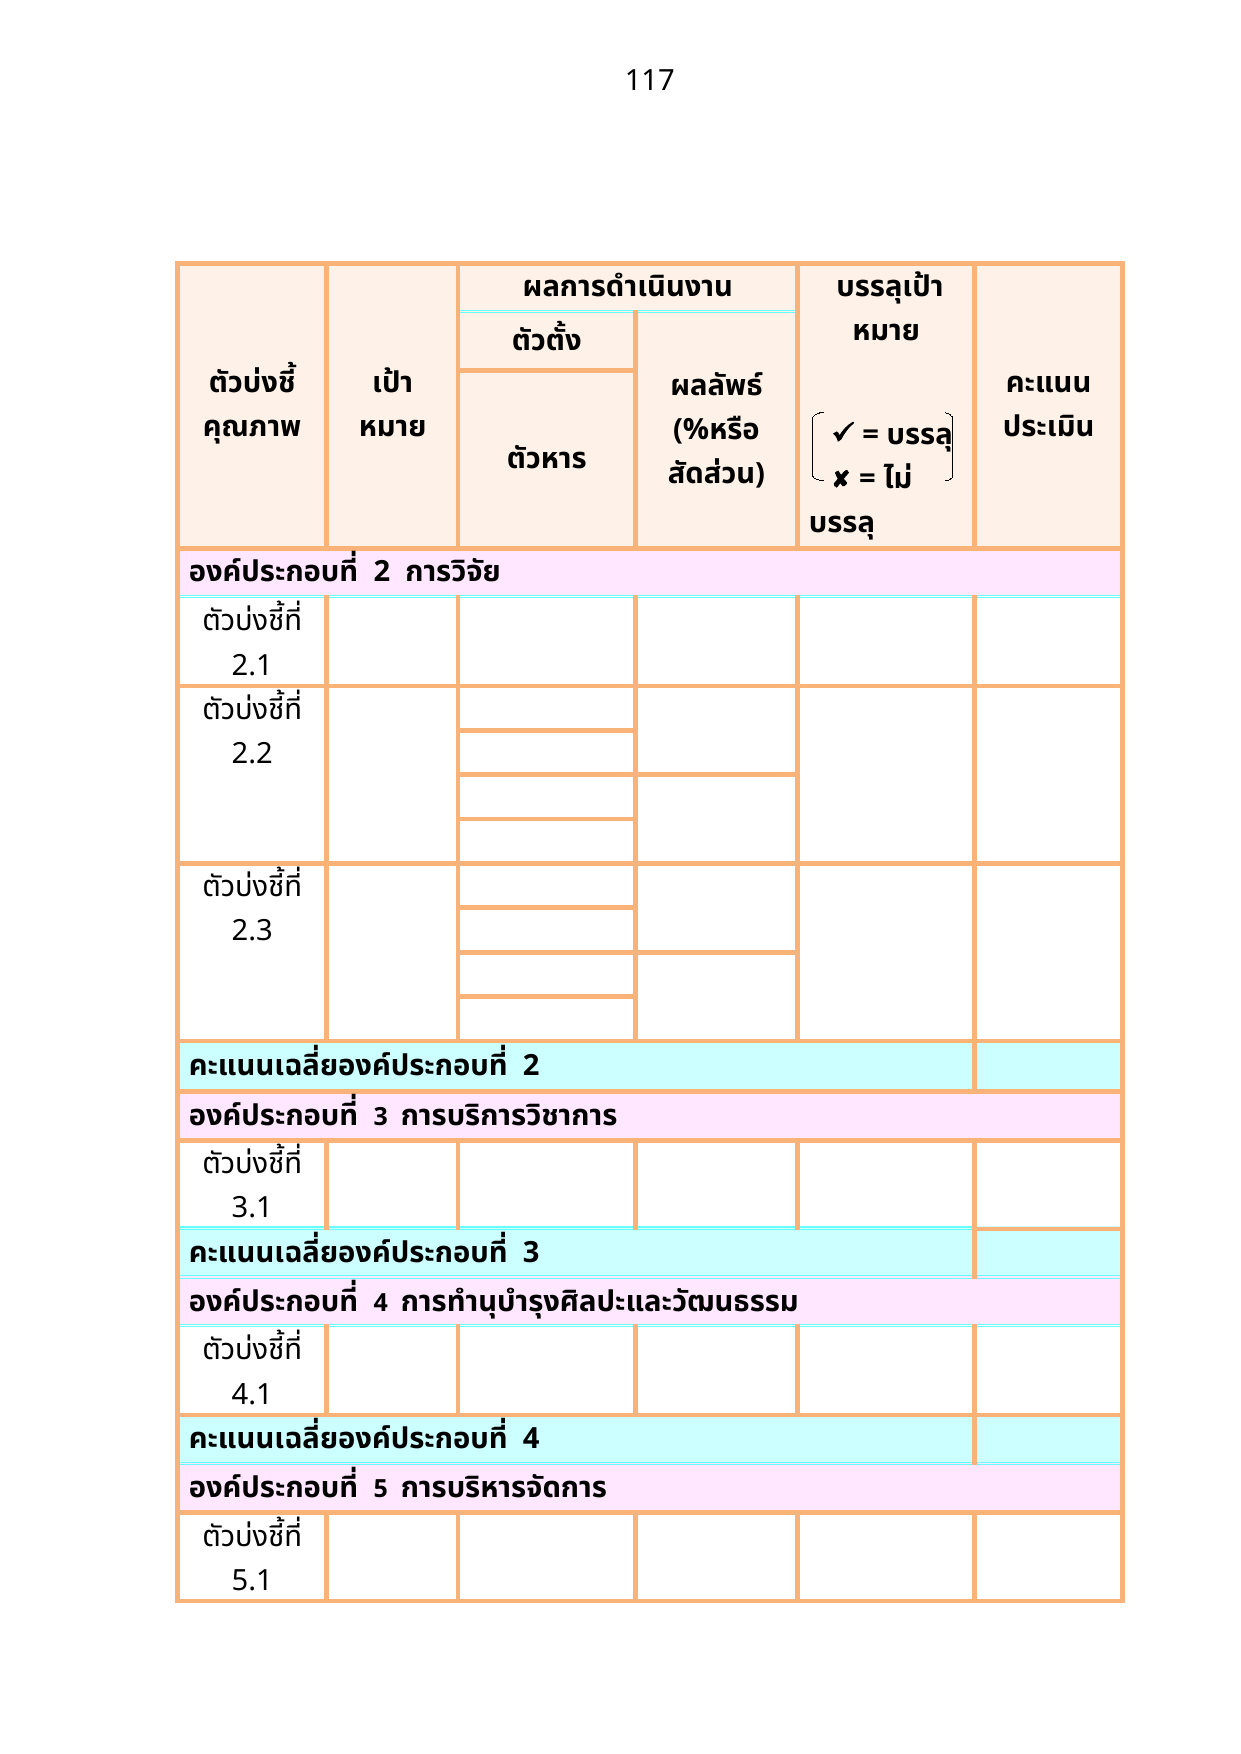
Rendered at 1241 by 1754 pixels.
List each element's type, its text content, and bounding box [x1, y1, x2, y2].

table_cell องค์ประกอบที่ 3 การบริการวิชาการ [180, 1094, 1120, 1138]
table_cell [638, 598, 795, 683]
table_cell [460, 777, 633, 817]
table_cell ตัวบ่งชี้ที่ 4.1 [180, 1327, 324, 1413]
table_cell [329, 688, 456, 861]
table_header เป้าหมาย [329, 266, 456, 546]
table_cell ตัวบ่งชี้ที่ 2.2 [180, 688, 324, 861]
table_cell [460, 999, 633, 1038]
table_cell ตัวตั้ง [460, 313, 633, 368]
table_cell [329, 598, 456, 683]
table_cell [977, 1043, 1120, 1089]
table_cell [800, 1515, 972, 1599]
table_cell [977, 1515, 1120, 1599]
table_cell [638, 1515, 795, 1599]
table_cell ผลลัพธ์ (%หรือสัดส่วน) [638, 313, 795, 546]
table_cell [800, 1327, 972, 1413]
table_header บรรลุเป้าหมาย = บรรลุ = ไม่บรรลุ [800, 266, 972, 546]
table_header คะแนนประเมิน [977, 266, 1120, 546]
table_cell [977, 1143, 1120, 1226]
table_cell [329, 866, 456, 1038]
table_header ผลการดำเนินงาน [460, 266, 795, 310]
table_cell [329, 1515, 456, 1599]
table_cell [638, 777, 795, 861]
table_cell [977, 1327, 1120, 1413]
table_cell [460, 955, 633, 994]
table_cell [800, 1143, 972, 1226]
table_cell คะแนนเฉลี่ยองค์ประกอบที่ 3 [180, 1230, 972, 1275]
table_cell [638, 1327, 795, 1413]
table_cell [977, 866, 1120, 1038]
table_cell ตัวบ่งชี้ที่ 5.1 [180, 1515, 324, 1599]
table_cell คะแนนเฉลี่ยองค์ประกอบที่ 2 [180, 1043, 972, 1089]
table_cell [329, 1143, 456, 1226]
table_cell [329, 1327, 456, 1413]
table_cell [800, 688, 972, 861]
table_cell [800, 866, 972, 1038]
table_cell [800, 598, 972, 683]
table_cell [638, 1143, 795, 1226]
table_cell ตัวหาร [460, 373, 633, 546]
table_cell [460, 598, 633, 683]
table_cell [460, 733, 633, 772]
table_cell [638, 955, 795, 1038]
table_cell ตัวบ่งชี้ที่ 2.3 [180, 866, 324, 1038]
table_cell องค์ประกอบที่ 2 การวิจัย [180, 551, 1120, 595]
table_cell องค์ประกอบที่ 4 การทำนุบำรุงศิลปะและวัฒนธรรม [180, 1279, 1120, 1324]
table_cell [460, 1143, 633, 1226]
table_cell องค์ประกอบที่ 5 การบริหารจัดการ [180, 1465, 1120, 1510]
table_cell [460, 1327, 633, 1413]
table_cell [977, 688, 1120, 861]
table_cell [460, 1515, 633, 1599]
table_cell [977, 1417, 1120, 1462]
table_cell คะแนนเฉลี่ยองค์ประกอบที่ 4 [180, 1417, 972, 1462]
table_cell [977, 598, 1120, 683]
table_cell ตัวบ่งชี้ที่ 2.1 [180, 598, 324, 683]
table_cell [638, 866, 795, 950]
table_cell [638, 688, 795, 772]
table_cell [460, 910, 633, 950]
table_header ตัวบ่งชี้คุณภาพ [180, 266, 324, 546]
table_cell [460, 821, 633, 861]
table_cell [977, 1231, 1120, 1275]
table_cell [460, 688, 633, 728]
table_cell ตัวบ่งชี้ที่ 3.1 [180, 1143, 324, 1226]
table_cell [460, 866, 633, 905]
